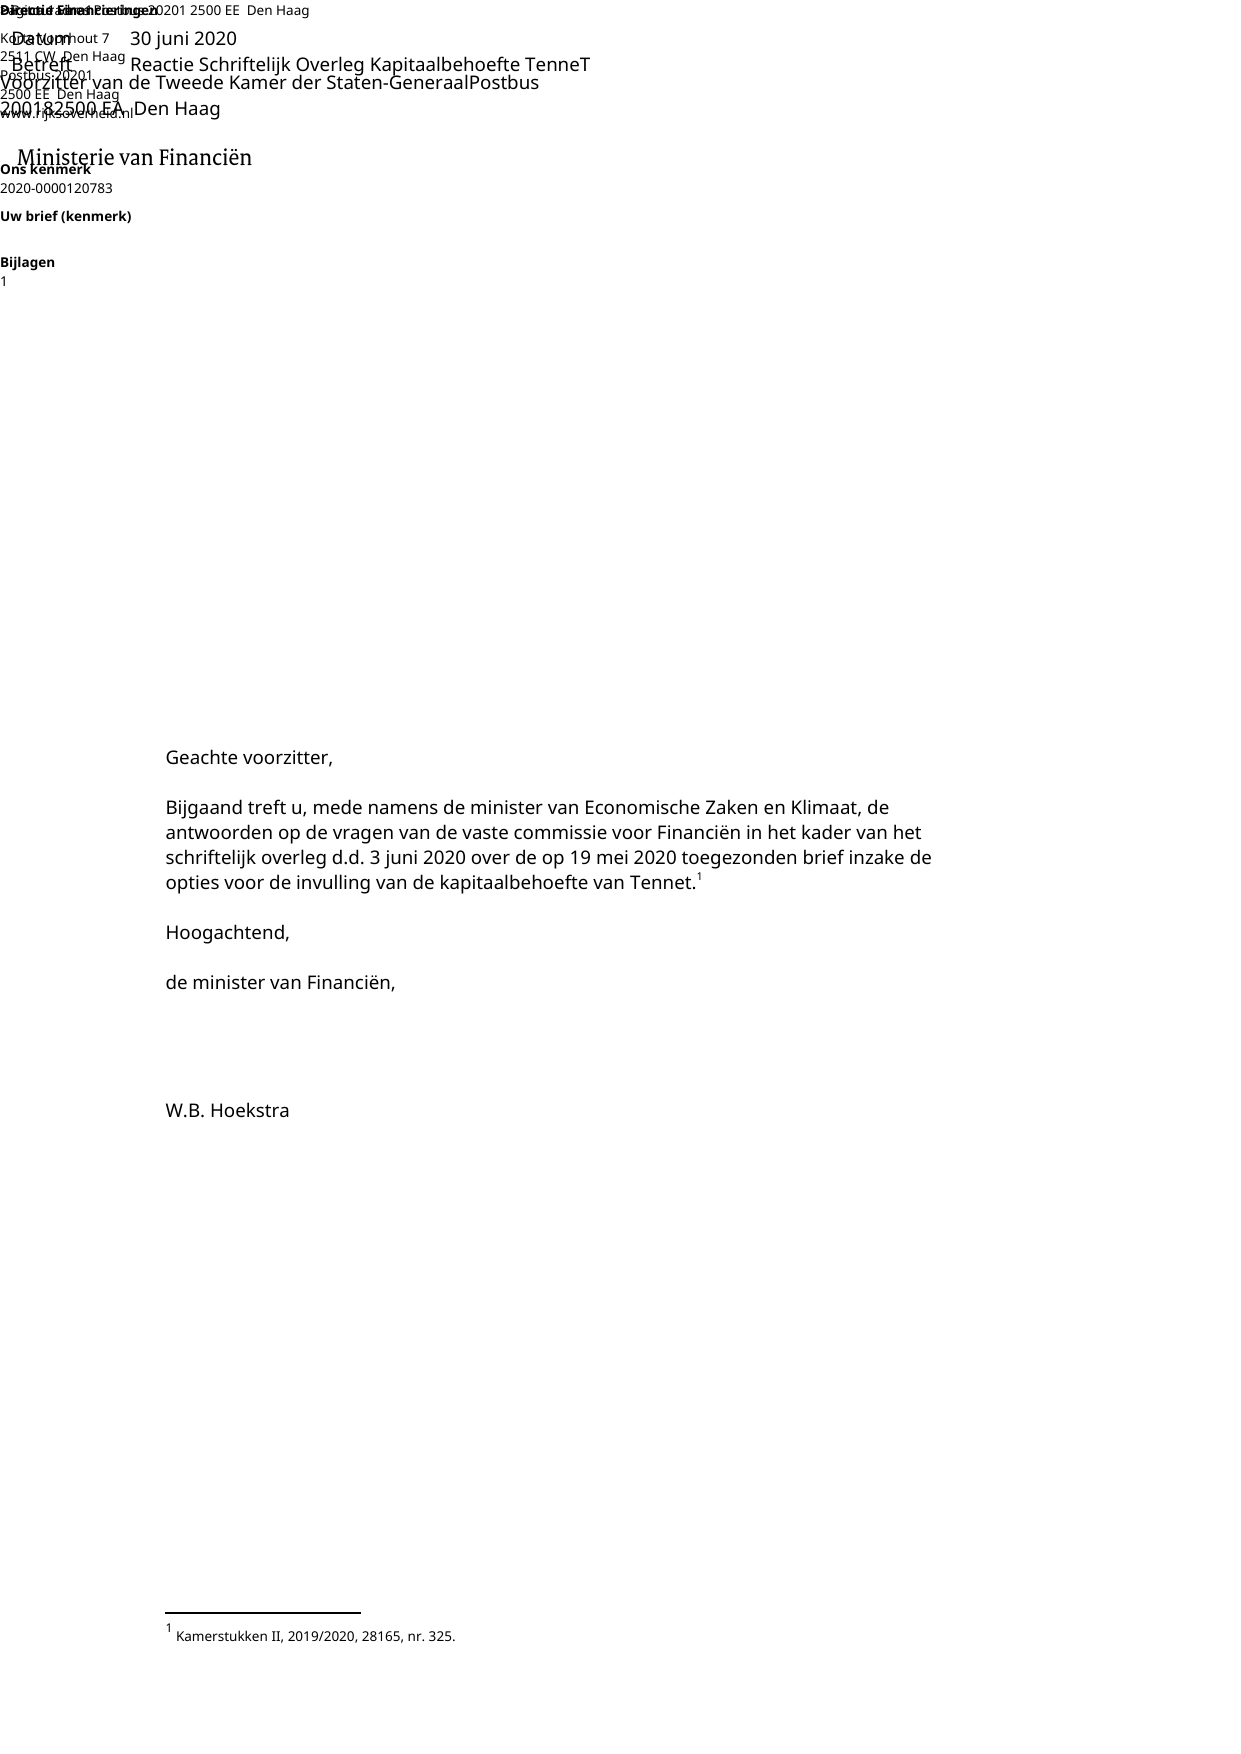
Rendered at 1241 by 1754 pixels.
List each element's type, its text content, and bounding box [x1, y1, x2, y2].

text Bijgaand treft u, mede namens de minister van Economische Zaken en Klimaat, de antwoorden op de vragen van de vaste commissie voor Financiën in het kader van het schriftelijk overleg d.d. 3 juni 2020 over de op 19 mei 2020 toegezonden brief inzake de opties voor de invulling van de kapitaalbehoefte van Tennet. [165, 794, 945, 894]
text W.B. Hoekstra [165, 1097, 945, 1123]
picture [0, 0, 384, 220]
text Hoogachtend, [165, 919, 945, 944]
text Geachte voorzitter, [165, 744, 945, 769]
picture [13, 103, 18, 113]
text de minister van Financiën, [165, 969, 945, 995]
picture [14, 80, 20, 88]
